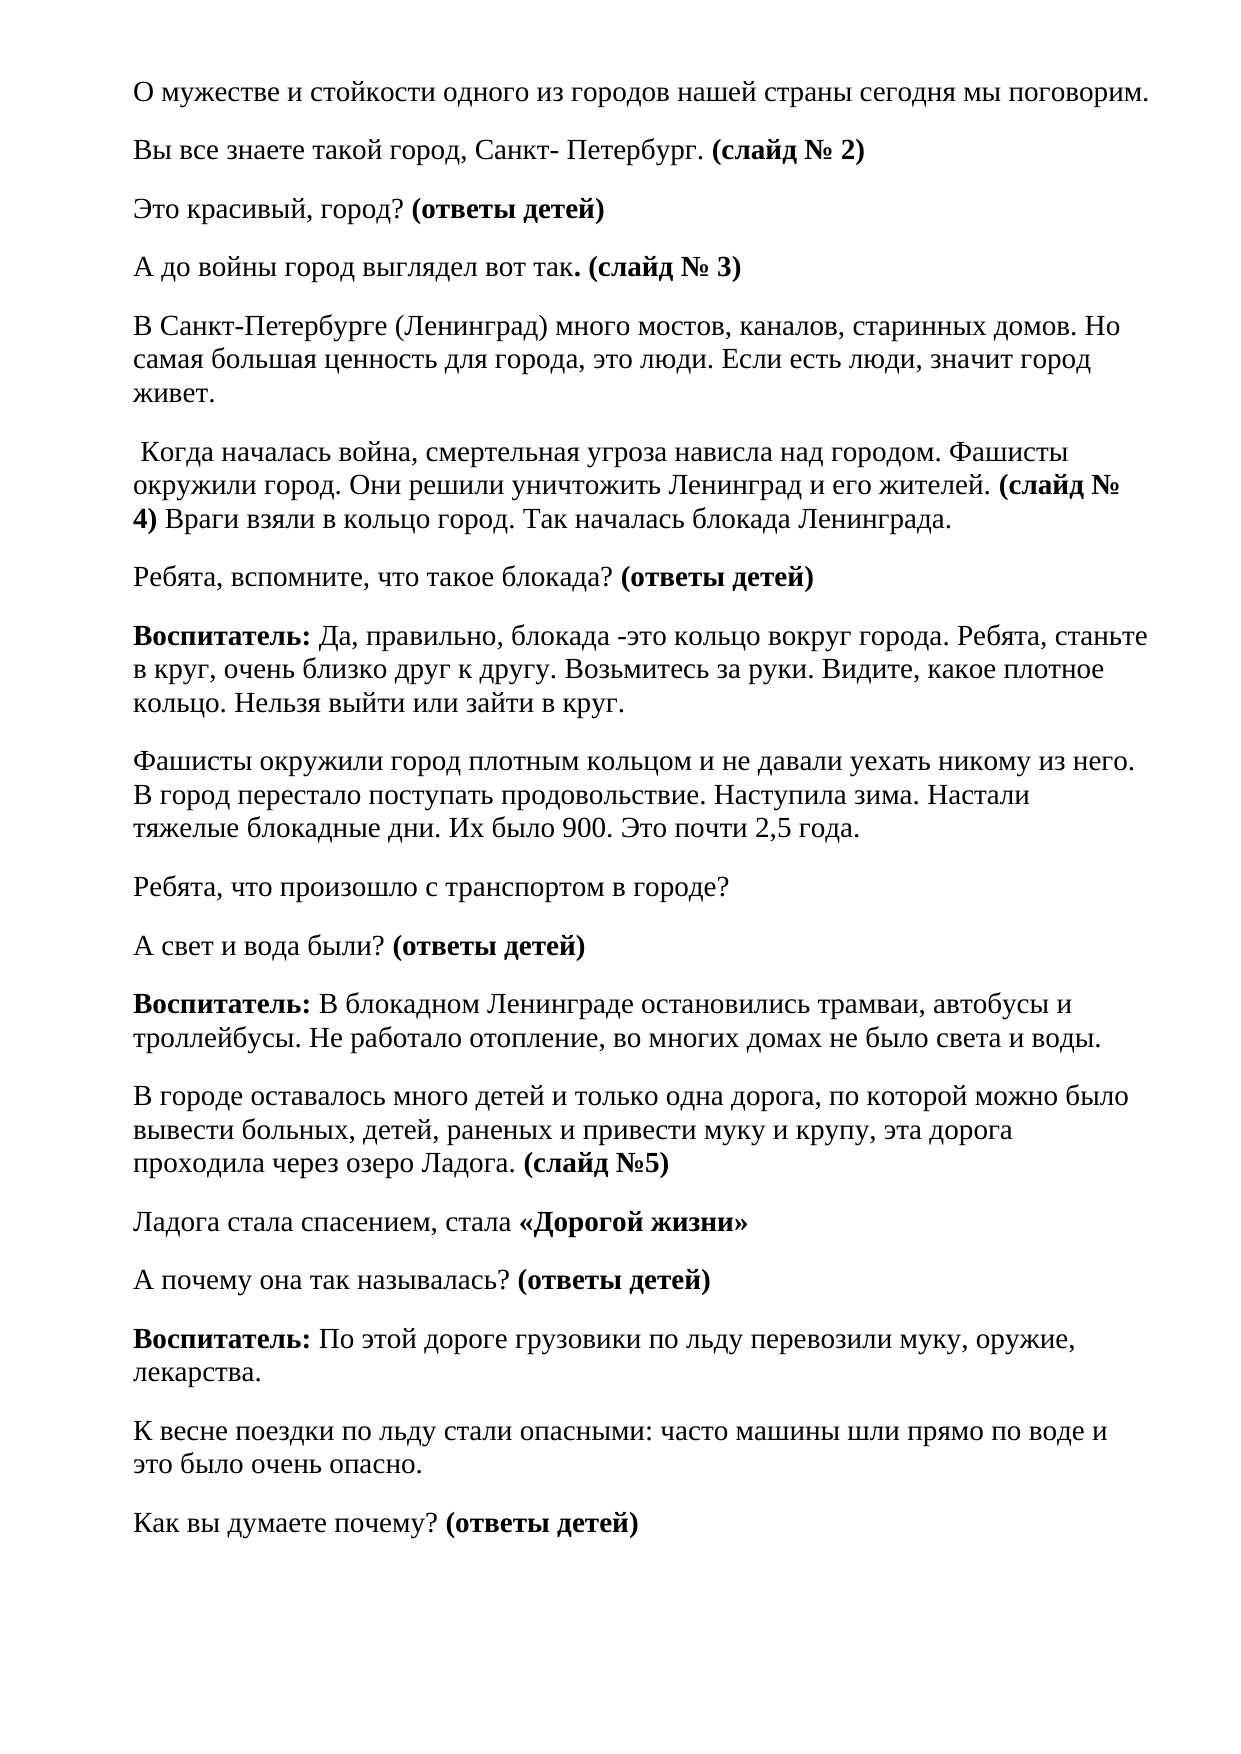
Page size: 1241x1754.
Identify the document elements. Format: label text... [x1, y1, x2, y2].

text К весне поездки по льду стали опасными: часто машины шли прямо по воде и это было очень опасно. [133, 1413, 1152, 1480]
text В городе оставалось много детей и только одна дорога, по которой можно было вывести больных, детей, раненых и привести муку и крупу, эта дорога проходила через озеро Ладога. (слайд №5) [133, 1078, 1152, 1179]
text Ребята, вспомните, что такое блокада? (ответы детей) [133, 559, 1152, 593]
text Вы все знаете такой город, Санкт- Петербург. (слайд № 2) [133, 132, 1152, 166]
text Ребята, что произошло с транспортом в городе? [133, 869, 1152, 903]
text Это красивый, город? (ответы детей) [133, 191, 1152, 224]
text В Санкт-Петербурге (Ленинград) много мостов, каналов, старинных домов. Но самая большая ценность для города, это люди. Если есть люди, значит город живет. [133, 308, 1152, 409]
text Воспитатель: Да, правильно, блокада -это кольцо вокруг города. Ребята, станьте в круг, очень близко друг к другу. Возьмитесь за руки. Видите, какое плотное кольцо. Нельзя выйти или зайти в круг. [133, 618, 1152, 718]
text А до войны город выглядел вот так. (слайд № 3) [133, 249, 1152, 283]
text А почему она так называлась? (ответы детей) [133, 1262, 1152, 1296]
text О мужестве и стойкости одного из городов нашей страны сегодня мы поговорим. [133, 74, 1152, 107]
text Ладога стала спасением, стала «Дорогой жизни» [133, 1204, 1152, 1237]
text Воспитатель: В блокадном Ленинграде остановились трамваи, автобусы и троллейбусы. Не работало отопление, во многих домах не было света и воды. [133, 986, 1152, 1053]
text А свет и вода были? (ответы детей) [133, 928, 1152, 961]
text Как вы думаете почему? (ответы детей) [133, 1505, 1152, 1539]
text Воспитатель: По этой дороге грузовики по льду перевозили муку, оружие, лекарства. [133, 1321, 1152, 1388]
text Фашисты окружили город плотным кольцом и не давали уехать никому из него. В город перестало поступать продовольствие. Наступила зима. Настали тяжелые блокадные дни. Их было 900. Это почти 2,5 года. [133, 743, 1152, 844]
text Когда началась война, смертельная угроза нависла над городом. Фашисты окружили город. Они решили уничтожить Ленинград и его жителей. (слайд № 4) Враги взяли в кольцо город. Так началась блокада Ленинграда. [133, 434, 1152, 534]
